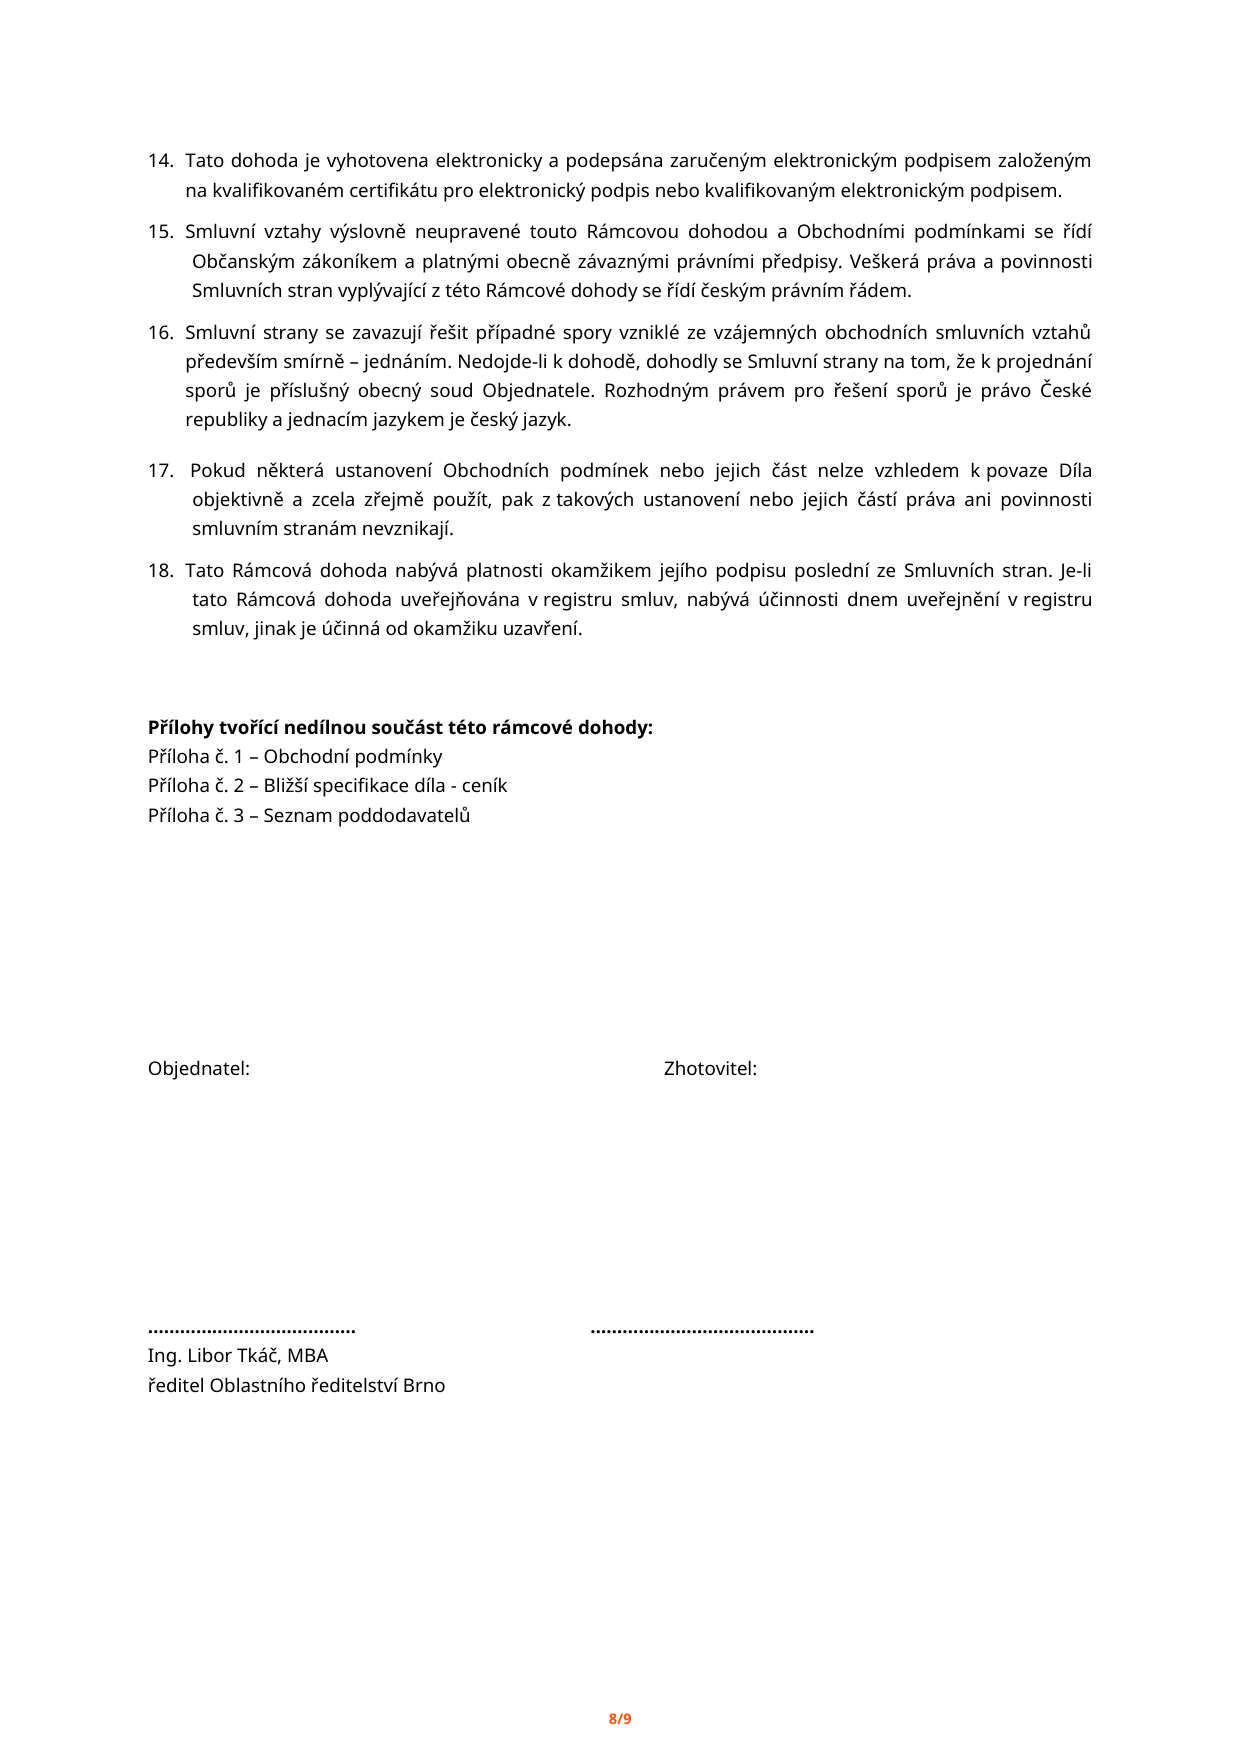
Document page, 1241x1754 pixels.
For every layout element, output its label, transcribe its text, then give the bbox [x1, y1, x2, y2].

text Příloha č. 2 – Bližší specifikace díla - ceník [148, 773, 1095, 798]
list Pokud některá ustanovení Obchodních podmínek nebo jejich část nelze vzhledem k povaze Díla objektivně a zcela zřejmě použít, pak z takových ustanovení nebo jejich částí práva ani povinnosti smluvním stranám nevznikají. [148, 457, 1093, 541]
text Ing. Libor Tkáč, MBA [148, 1343, 1093, 1368]
text Příloha č. 3 – Seznam poddodavatelů [148, 802, 1095, 828]
text ………………………………… …………………………………… [148, 1313, 1093, 1339]
text Příloha č. 1 – Obchodní podmínky [148, 743, 1095, 769]
text Objednatel: Zhotovitel: [148, 1055, 1093, 1081]
list Tato Rámcová dohoda nabývá platnosti okamžikem jejího podpisu poslední ze Smluvních stran. Je-li tato Rámcová dohoda uveřejňována v registru smluv, nabývá účinnosti dnem uveřejnění v registru smluv, jinak je účinná od okamžiku uzavření. [148, 557, 1093, 641]
list Tato dohoda je vyhotovena elektronicky a podepsána zaručeným elektronickým podpisem založeným na kvalifikovaném certifikátu pro elektronický podpis nebo kvalifikovaným elektronickým podpisem. [148, 148, 1093, 202]
list Smluvní vztahy výslovně neupravené touto Rámcovou dohodou a Obchodními podmínkami se řídí Občanským zákoníkem a platnými obecně závaznými právními předpisy. Veškerá práva a povinnosti Smluvních stran vyplývající z této Rámcové dohody se řídí českým právním řádem. [148, 219, 1093, 303]
list Smluvní strany se zavazují řešit případné spory vzniklé ze vzájemných obchodních smluvních vztahů především smírně – jednáním. Nedojde-li k dohodě, dohodly se Smluvní strany na tom, že k projednání sporů je příslušný obecný soud Objednatele. Rozhodným právem pro řešení sporů je právo České republiky a jednacím jazykem je český jazyk. [148, 319, 1093, 432]
text Přílohy tvořící nedílnou součást této rámcové dohody: [148, 714, 1095, 740]
text ředitel Oblastního ředitelství Brno [148, 1372, 1093, 1398]
